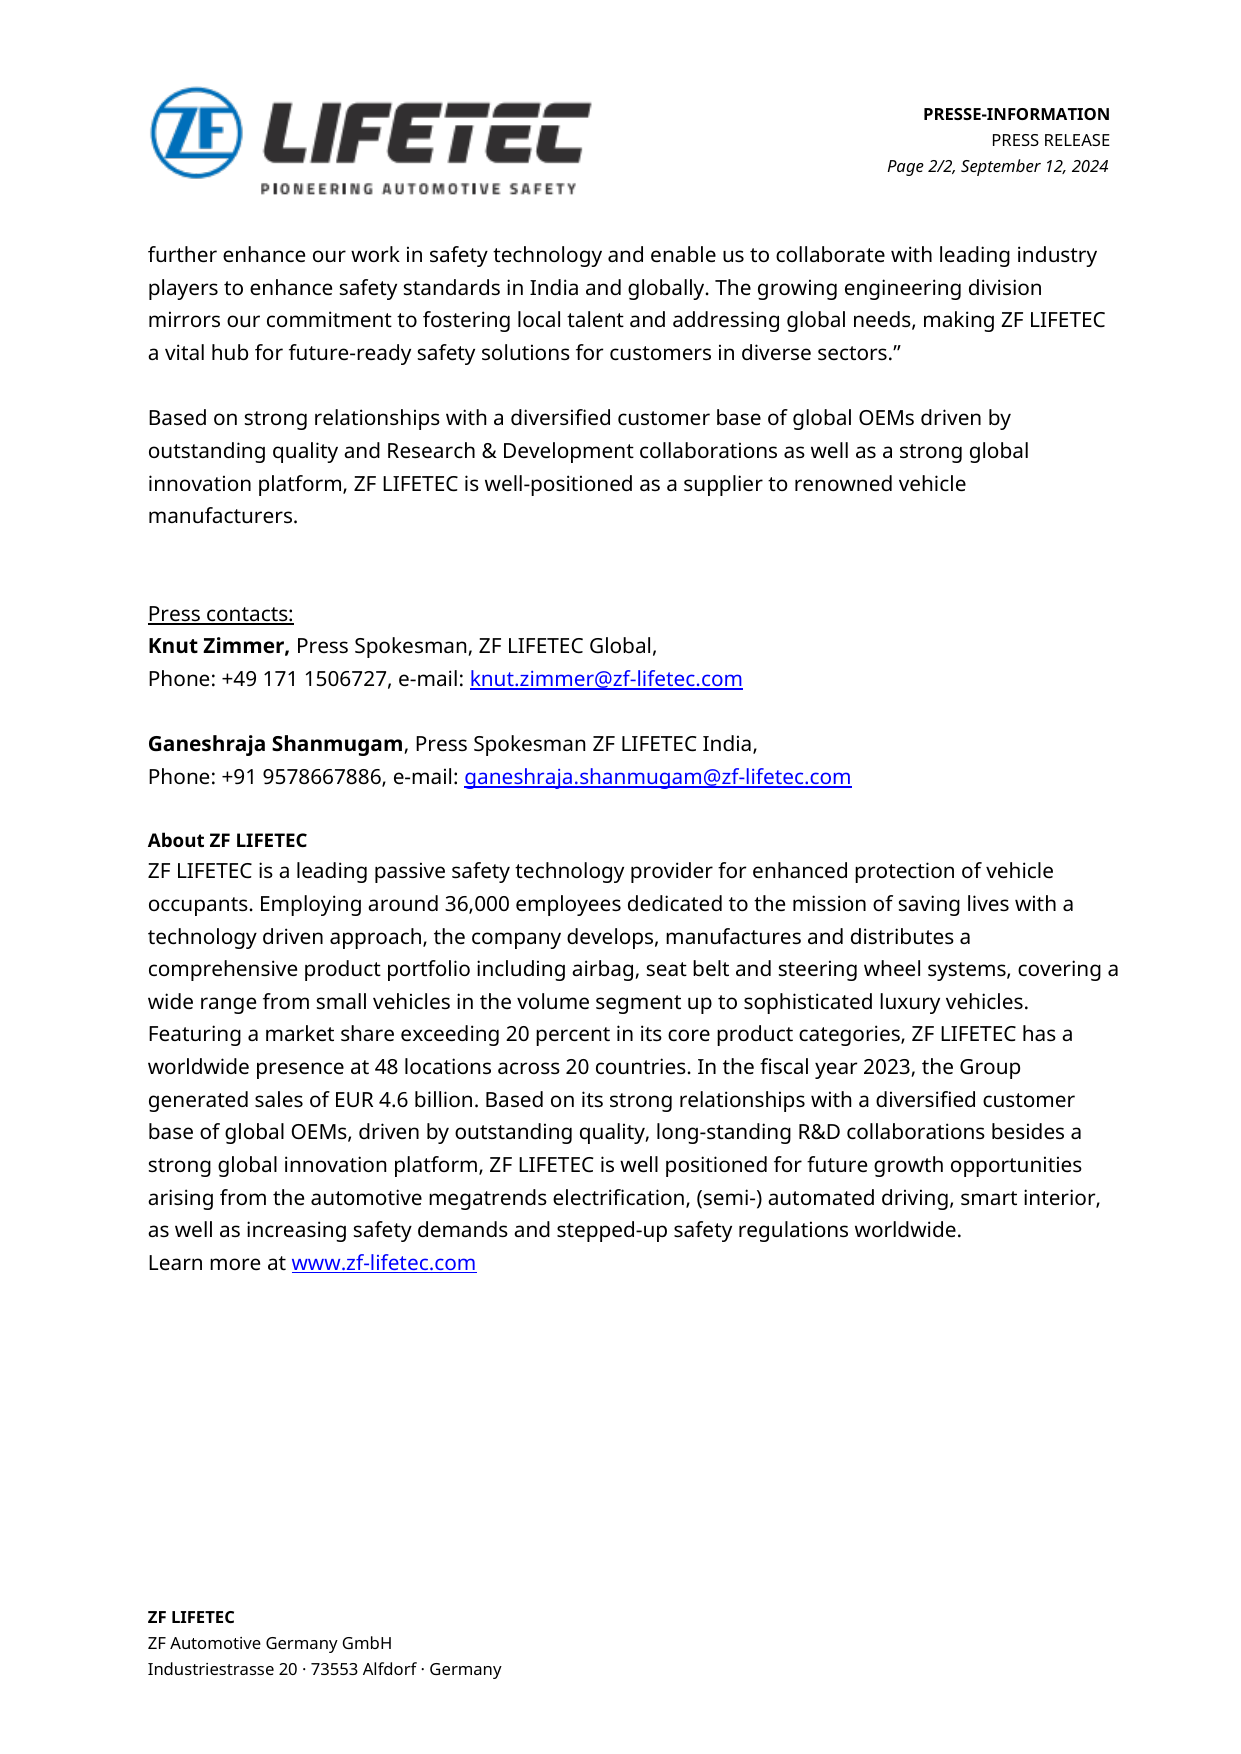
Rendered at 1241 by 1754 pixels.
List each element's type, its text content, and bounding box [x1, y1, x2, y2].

text Knut Zimmer, Press Spokesman, ZF LIFETEC Global, [148, 632, 1122, 660]
text ZF LIFETEC is a leading passive safety technology provider for enhanced protection of vehicle occupants. Employing around 36,000 employees dedicated to the mission of saving lives with a technology driven approach, the company develops, manufactures and distributes a comprehensive product portfolio including airbag, seat belt and steering wheel systems, covering a wide range from small vehicles in the volume segment up to sophisticated luxury vehicles. Featuring a market share exceeding 20 percent in its core product categories, ZF LIFETEC has a worldwide presence at 48 locations across 20 countries. In the fiscal year 2023, the Group generated sales of EUR 4.6 billion. Based on its strong relationships with a diversified customer base of global OEMs, driven by outstanding quality, long-standing R&D collaborations besides a strong global innovation platform, ZF LIFETEC is well positioned for future growth opportunities arising from the automotive megatrends electrification, (semi-) automated driving, smart interior, as well as increasing safety demands and stepped-up safety regulations worldwide. [148, 857, 1122, 1244]
text Phone: +49 171 1506727, e-mail: knut.zimmer@zf-lifetec.com [148, 664, 1122, 693]
text About ZF LIFETEC [148, 827, 1122, 853]
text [148, 118, 1122, 367]
text Learn more at www.zf-lifetec.com [148, 1248, 1122, 1276]
text Based on strong relationships with a diversified customer base of global OEMs driven by outstanding quality and Research & Development collaborations as well as a strong global innovation platform, ZF LIFETEC is well-positioned as a supplier to renowned vehicle manufacturers. [148, 403, 1122, 530]
text Ganeshraja Shanmugam, Press Spokesman ZF LIFETEC India, [148, 729, 1122, 758]
text Press contacts: [148, 599, 1122, 627]
text Phone: +91 9578667886, e-mail: ganeshraja.shanmugam@zf-lifetec.com [148, 762, 1122, 791]
